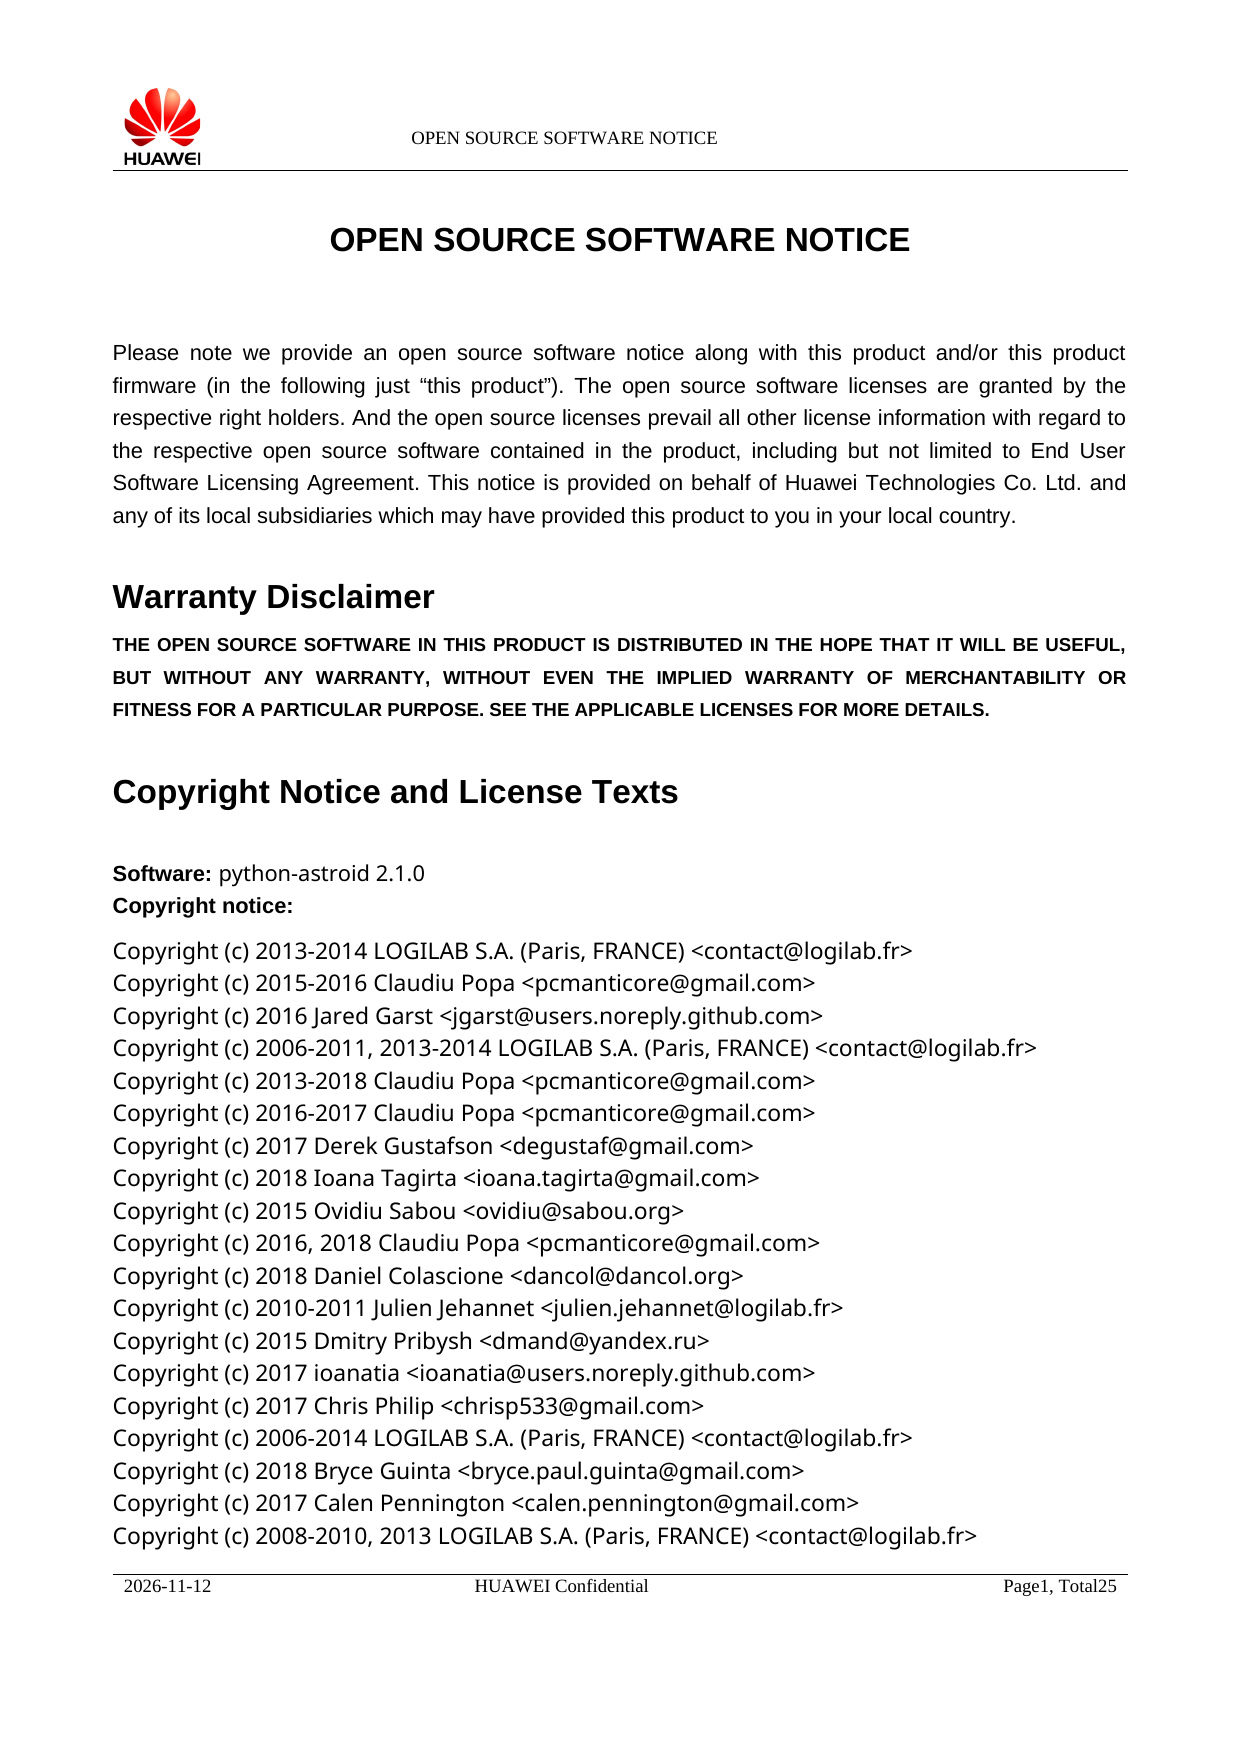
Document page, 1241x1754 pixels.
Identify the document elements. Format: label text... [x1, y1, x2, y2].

text Warranty Disclaimer [112, 564, 1128, 629]
text Copyright notice: [112, 889, 1128, 921]
picture [124, 88, 201, 165]
text Copyright Notice and License Texts [112, 759, 1128, 824]
text OPEN SOURCE SOFTWARE NOTICE [112, 206, 1128, 271]
text Please note we provide an open source software notice along with this product and/or this product firmware (in the following just “this product”). The open source software licenses are granted by the respective right holders. And the open source licenses prevail all other license information with regard to the respective open source software contained in the product, including but not limited to End User Software Licensing Agreement. This notice is provided on behalf of Huawei Technologies Co. Ltd. and any of its local subsidiaries which may have provided this product to you in your local country. [112, 336, 1128, 531]
text The open source software in this product is distributed in the hope that it will be useful, but WITHOUT ANY WARRANTY, without even the implied warranty of MERCHANTABILITY or FITNESS FOR A PARTICULAR PURPOSE. See the applicable licenses for more details. [112, 629, 1128, 726]
title Software: python-astroid 2.1.0 [112, 856, 1128, 889]
